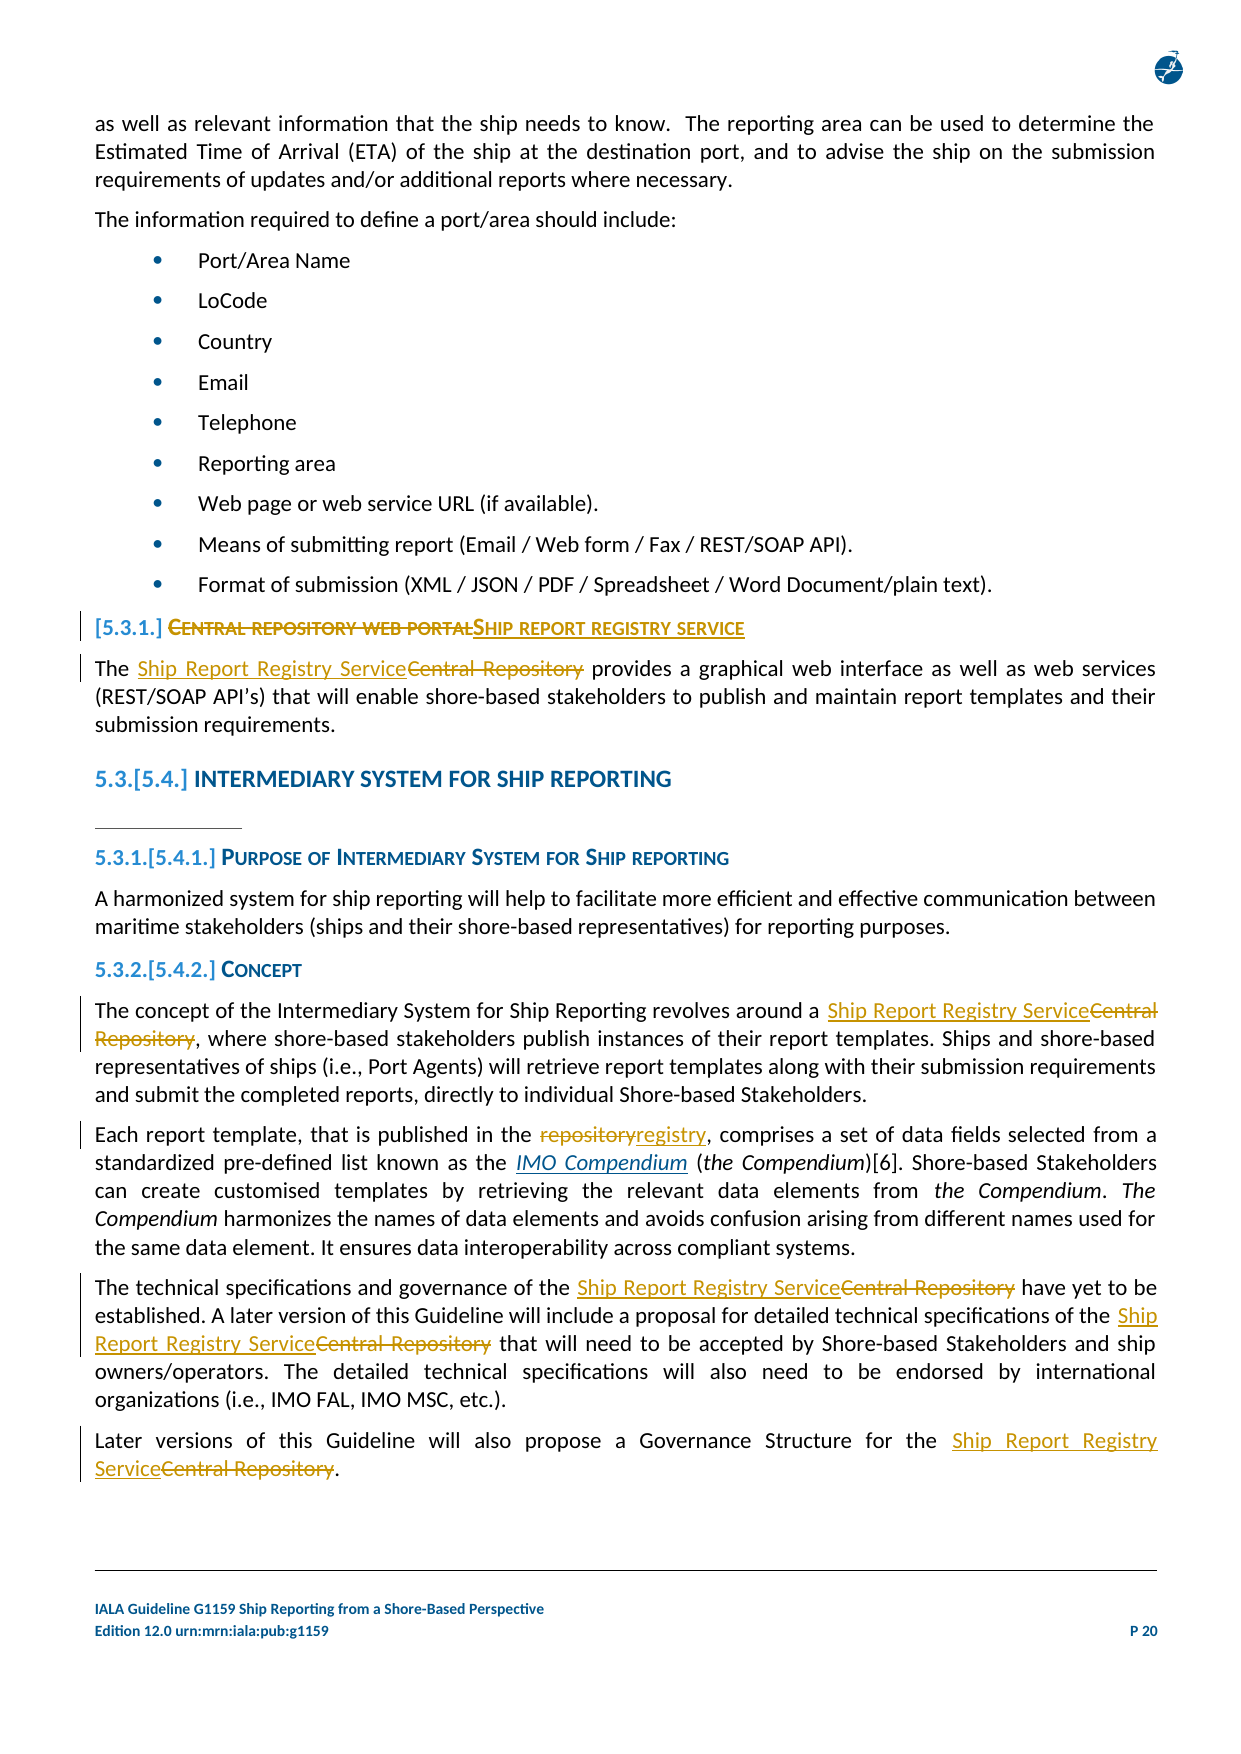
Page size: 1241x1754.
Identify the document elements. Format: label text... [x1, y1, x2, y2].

text Telephone [153, 408, 1157, 436]
text The technical specifications and governance of the have yet to be established. A later version of this Guideline will include a proposal for detailed technical specifications of the that will need to be accepted by Shore-based Stakeholders and ship owners/operators. The detailed technical specifications will also need to be endorsed by international organizations (i.e., IMO FAL, IMO MSC, etc.). [94, 1273, 1157, 1413]
subtitle Concept [94, 953, 1069, 983]
text The information required to define a port/area should include: [94, 206, 1157, 234]
text LoCode [153, 287, 1157, 315]
picture [1123, 0, 1241, 119]
text Reporting area [153, 449, 1157, 477]
text The provides a graphical web interface as well as web services (REST/SOAP API’s) that will enable shore-based stakeholders to publish and maintain report templates and their submission requirements. [94, 654, 1157, 738]
text A harmonized system for ship reporting will help to facilitate more efficient and effective communication between maritime stakeholders (ships and their shore-based representatives) for reporting purposes. [94, 884, 1157, 940]
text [94, 109, 1157, 193]
text The concept of the Intermediary System for Ship Reporting revolves around a , where shore-based stakeholders publish instances of their report templates. Ships and shore-based representatives of ships (i.e., Port Agents) will retrieve report templates along with their submission requirements and submit the completed reports, directly to individual Shore-based Stakeholders. [94, 996, 1157, 1108]
text Port/Area Name [153, 246, 1157, 274]
text Later versions of this Guideline will also propose a Governance Structure for the . [94, 1426, 1157, 1482]
text Web page or web service URL (if available). [153, 489, 1157, 517]
text Each report template, that is published in the , comprises a set of data fields selected from a standardized pre-defined list known as the IMO Compendium (the Compendium)[6]. Shore-based Stakeholders can create customised templates by retrieving the relevant data elements from the Compendium. The Compendium harmonizes the names of data elements and avoids confusion arising from different names used for the same data element. It ensures data interoperability across compliant systems. [94, 1121, 1157, 1261]
text Email [153, 368, 1157, 396]
subtitle Intermediary System for Ship Reporting [94, 763, 1157, 793]
text Format of submission (XML / JSON / PDF / Spreadsheet / Word Document/plain text). [153, 570, 1157, 598]
subtitle Purpose of Intermediary System for Ship reporting [94, 841, 1069, 872]
text Means of submitting report (Email / Web form / Fax / REST/SOAP API). [153, 530, 1157, 558]
text Country [153, 327, 1157, 355]
